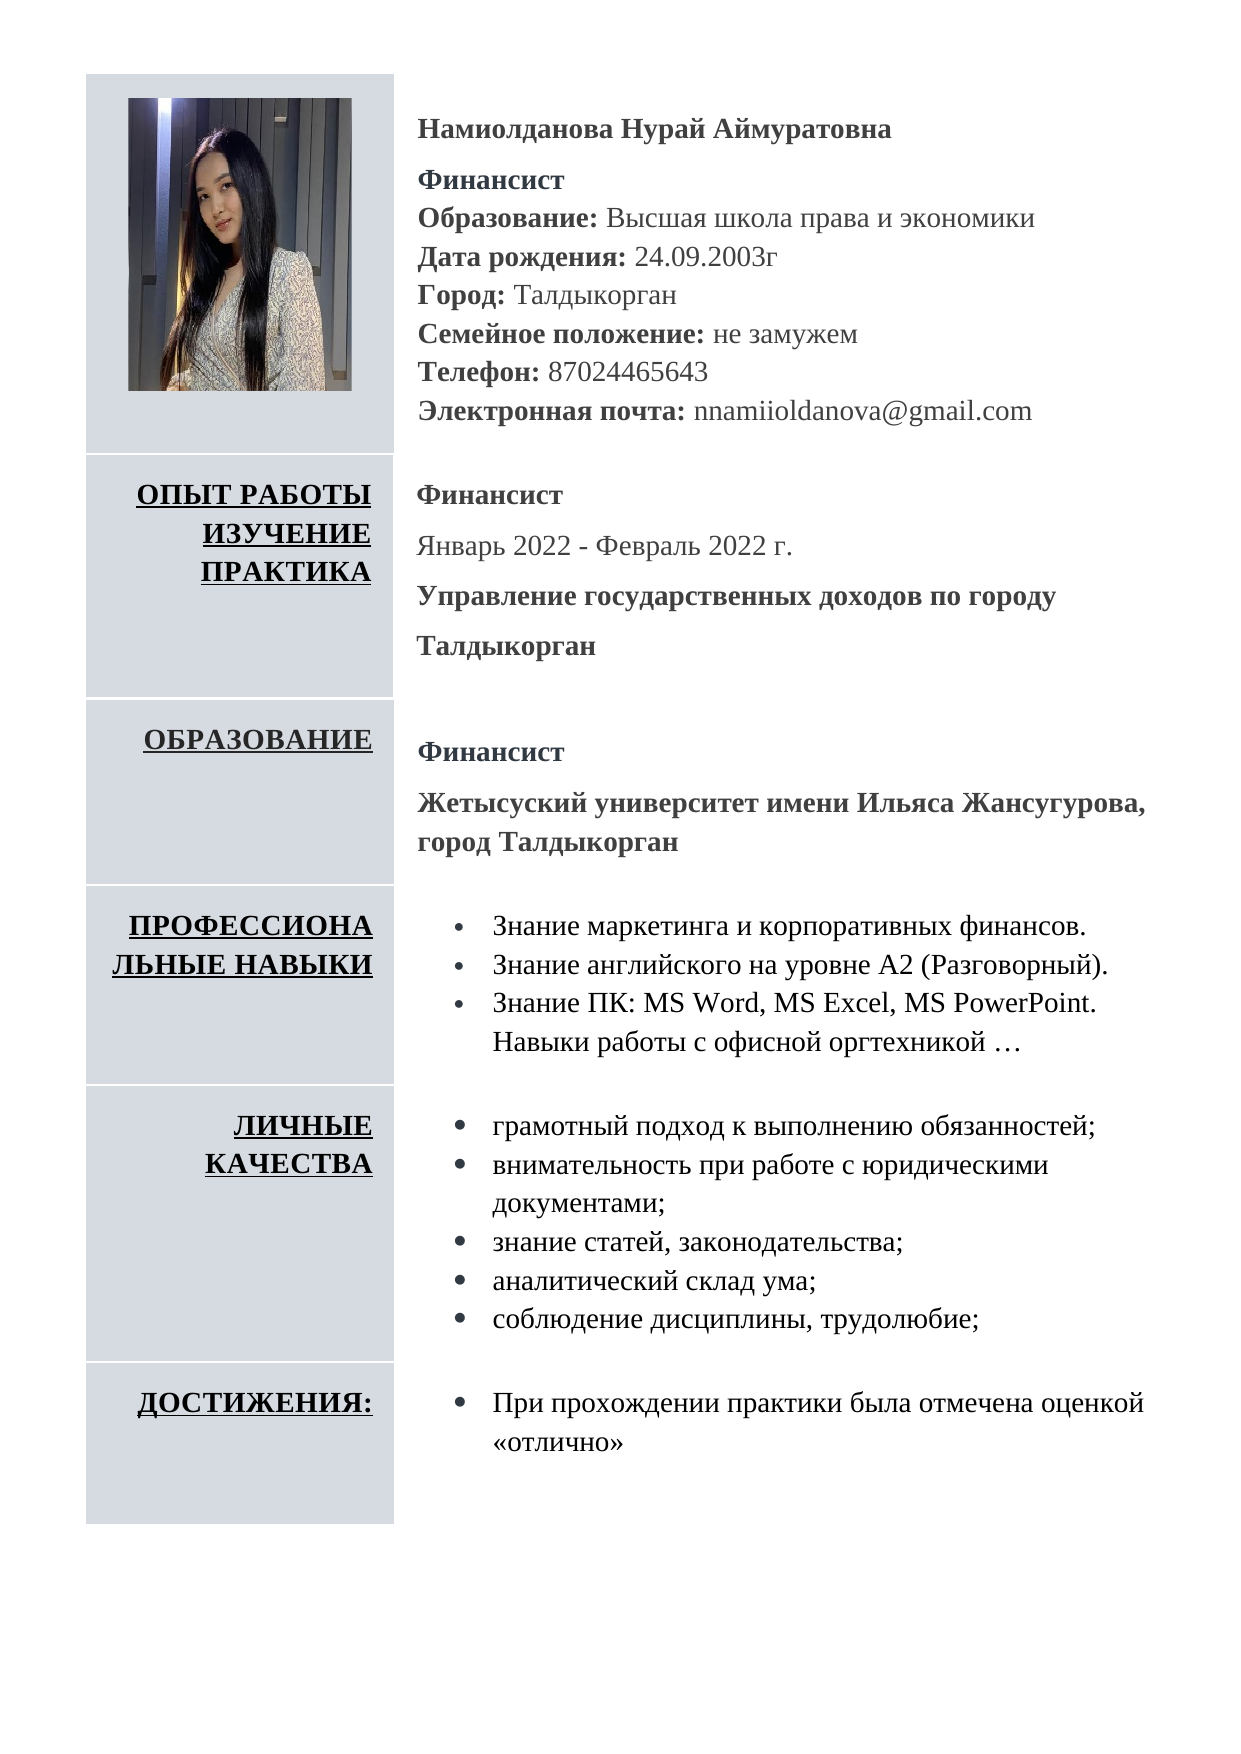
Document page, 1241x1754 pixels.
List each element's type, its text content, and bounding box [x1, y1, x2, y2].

table_cell Финансист Жетысуский университет имени Ильяса Жансугурова, город Талдыкорган [396, 700, 1194, 884]
table_cell ОБРАЗОВАНИЕ [86, 700, 394, 884]
table_header Намиолданова Нурай Аймуратовна Финансист Образование: Высшая школа права и экономики Дата рождения: 24.09.2003г Город: Талдыкорган Семейное положение: не замужем Телефон: 87024465643 Электронная почта: nnamiioldanova@gmail.com [396, 76, 1194, 453]
table_cell При прохождении практики была отмечена оценкой «отлично» [396, 1363, 1194, 1524]
table_header [86, 74, 394, 453]
table_cell ДОСТИЖЕНИЯ: [86, 1363, 394, 1524]
picture [128, 98, 352, 391]
table_cell ПРОФЕССИОНАЛЬНЫЕ НАВЫКИ [86, 886, 394, 1084]
table_cell грамотный подход к выполнению обязанностей; внимательность при работе с юридическими документами; знание статей, законодательства; аналитический склад ума; соблюдение дисциплины, трудолюбие; [396, 1086, 1194, 1361]
table_cell ЛИЧНЫЕ КАЧЕСТВА [86, 1086, 394, 1361]
table_cell Знание маркетинга и корпоративных финансов. Знание английского на уровне A2 (Разговорный). Знание ПК: MS Word, MS Excel, MS PowerPoint. Навыки работы с офисной оргтехникой … [396, 886, 1194, 1084]
table_cell ОПЫТ РАБОТЫ ИЗУЧЕНИЕ ПРАКТИКА [86, 455, 393, 697]
table_cell Финансист Январь 2022 - Февраль 2022 г. Управление государственных доходов по городу Талдыкорган [395, 455, 1194, 697]
